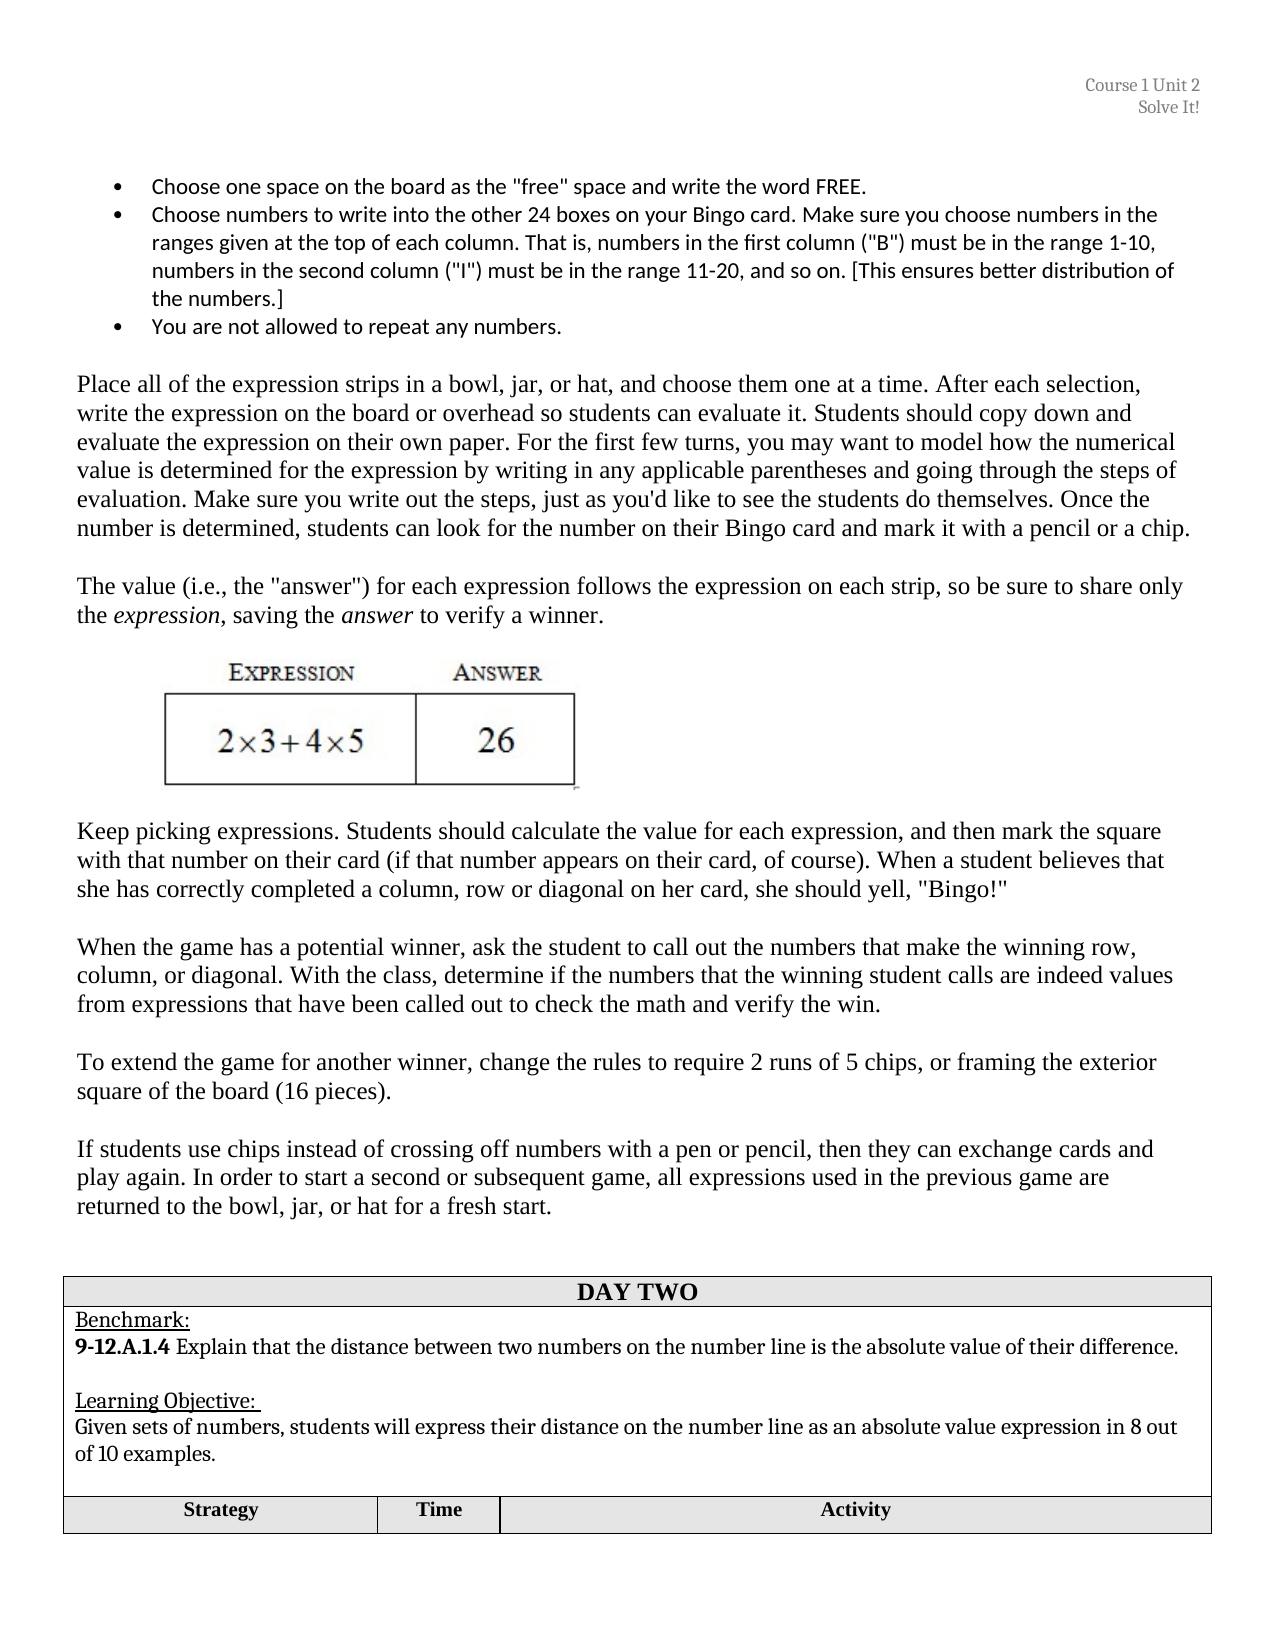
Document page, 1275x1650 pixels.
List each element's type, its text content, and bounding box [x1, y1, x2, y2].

table_cell Strategy [64, 1497, 377, 1533]
picture [161, 659, 580, 790]
table_cell Benchmark: 9-12.A.1.4 Explain that the distance between two numbers on the number line is the absolute value of their difference. Learning Objective: Given sets of numbers, students will express their distance on the number line as an absolute value expression in 8 out of 10 examples. [64, 1307, 1211, 1496]
table_cell Activity [501, 1497, 1211, 1533]
table_cell Time [378, 1497, 499, 1533]
table_header [74, 140, 1208, 1223]
table_header DAY TWO [64, 1277, 1211, 1306]
